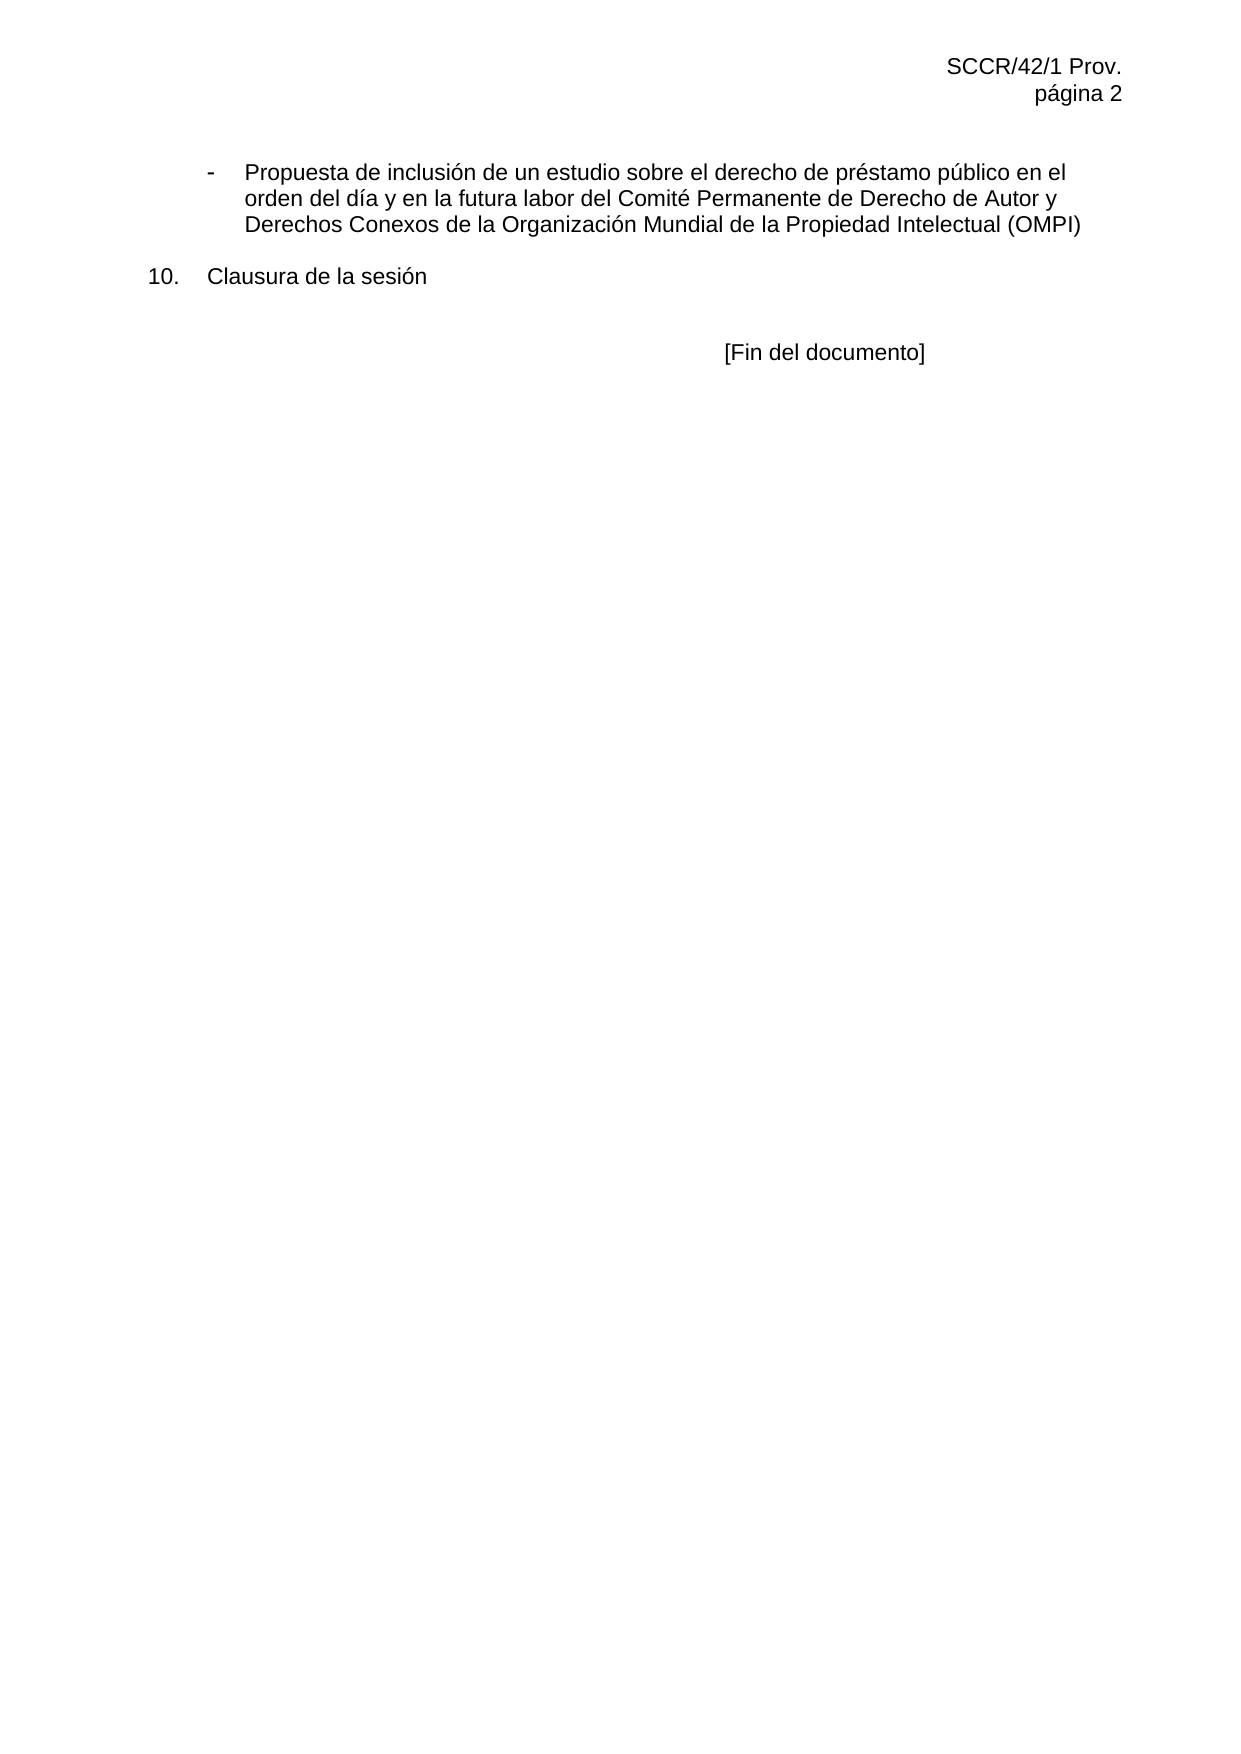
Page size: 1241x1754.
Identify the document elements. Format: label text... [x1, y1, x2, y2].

text [Fin del documento] [724, 339, 1122, 365]
list Propuesta de inclusión de un estudio sobre el derecho de préstamo público en el orden del día y en la futura labor del Comité Permanente de Derecho de Autor y Derechos Conexos de la Organización Mundial de la Propiedad Intelectual (OMPI) [207, 158, 1122, 238]
list Clausura de la sesión [148, 263, 1122, 289]
